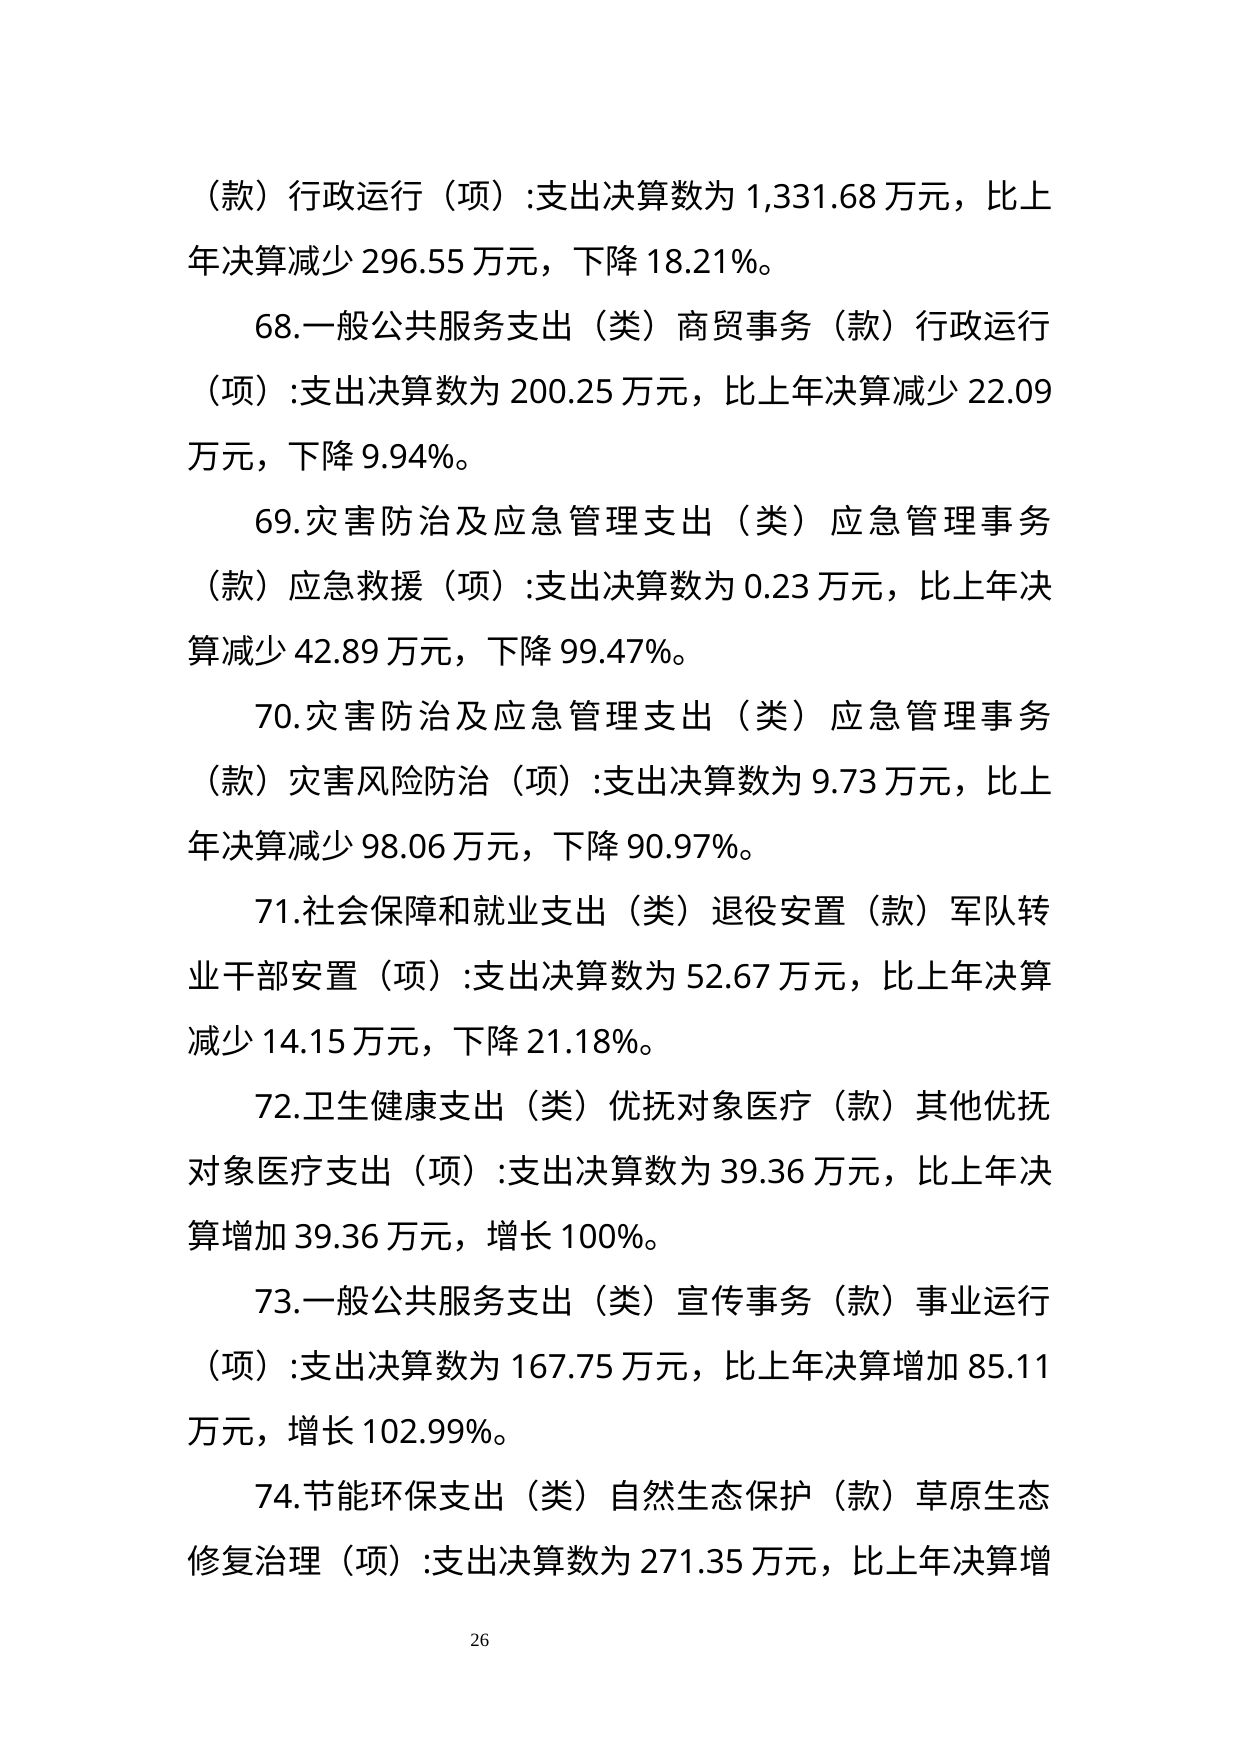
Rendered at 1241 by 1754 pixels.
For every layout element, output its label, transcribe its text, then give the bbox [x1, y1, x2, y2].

text 68.一般公共服务支出（类）商贸事务（款）行政运行（项）:支出决算数为200.25万元，比上年决算减少22.09万元，下降9.94%。 [187, 292, 1053, 487]
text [187, 162, 1053, 292]
text 70.灾害防治及应急管理支出（类）应急管理事务（款）灾害风险防治（项）:支出决算数为9.73万元，比上年决算减少98.06万元，下降90.97%。 [187, 682, 1053, 877]
text 71.社会保障和就业支出（类）退役安置（款）军队转业干部安置（项）:支出决算数为52.67万元，比上年决算减少14.15万元，下降21.18%。 [187, 877, 1053, 1072]
text 72.卫生健康支出（类）优抚对象医疗（款）其他优抚对象医疗支出（项）:支出决算数为39.36万元，比上年决算增加39.36万元，增长100%。 [187, 1072, 1053, 1267]
text 69.灾害防治及应急管理支出（类）应急管理事务（款）应急救援（项）:支出决算数为0.23万元，比上年决算减少42.89万元，下降99.47%。 [187, 487, 1053, 682]
text 73.一般公共服务支出（类）宣传事务（款）事业运行（项）:支出决算数为167.75万元，比上年决算增加85.11万元，增长102.99%。 [187, 1267, 1053, 1462]
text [187, 1462, 1053, 1592]
